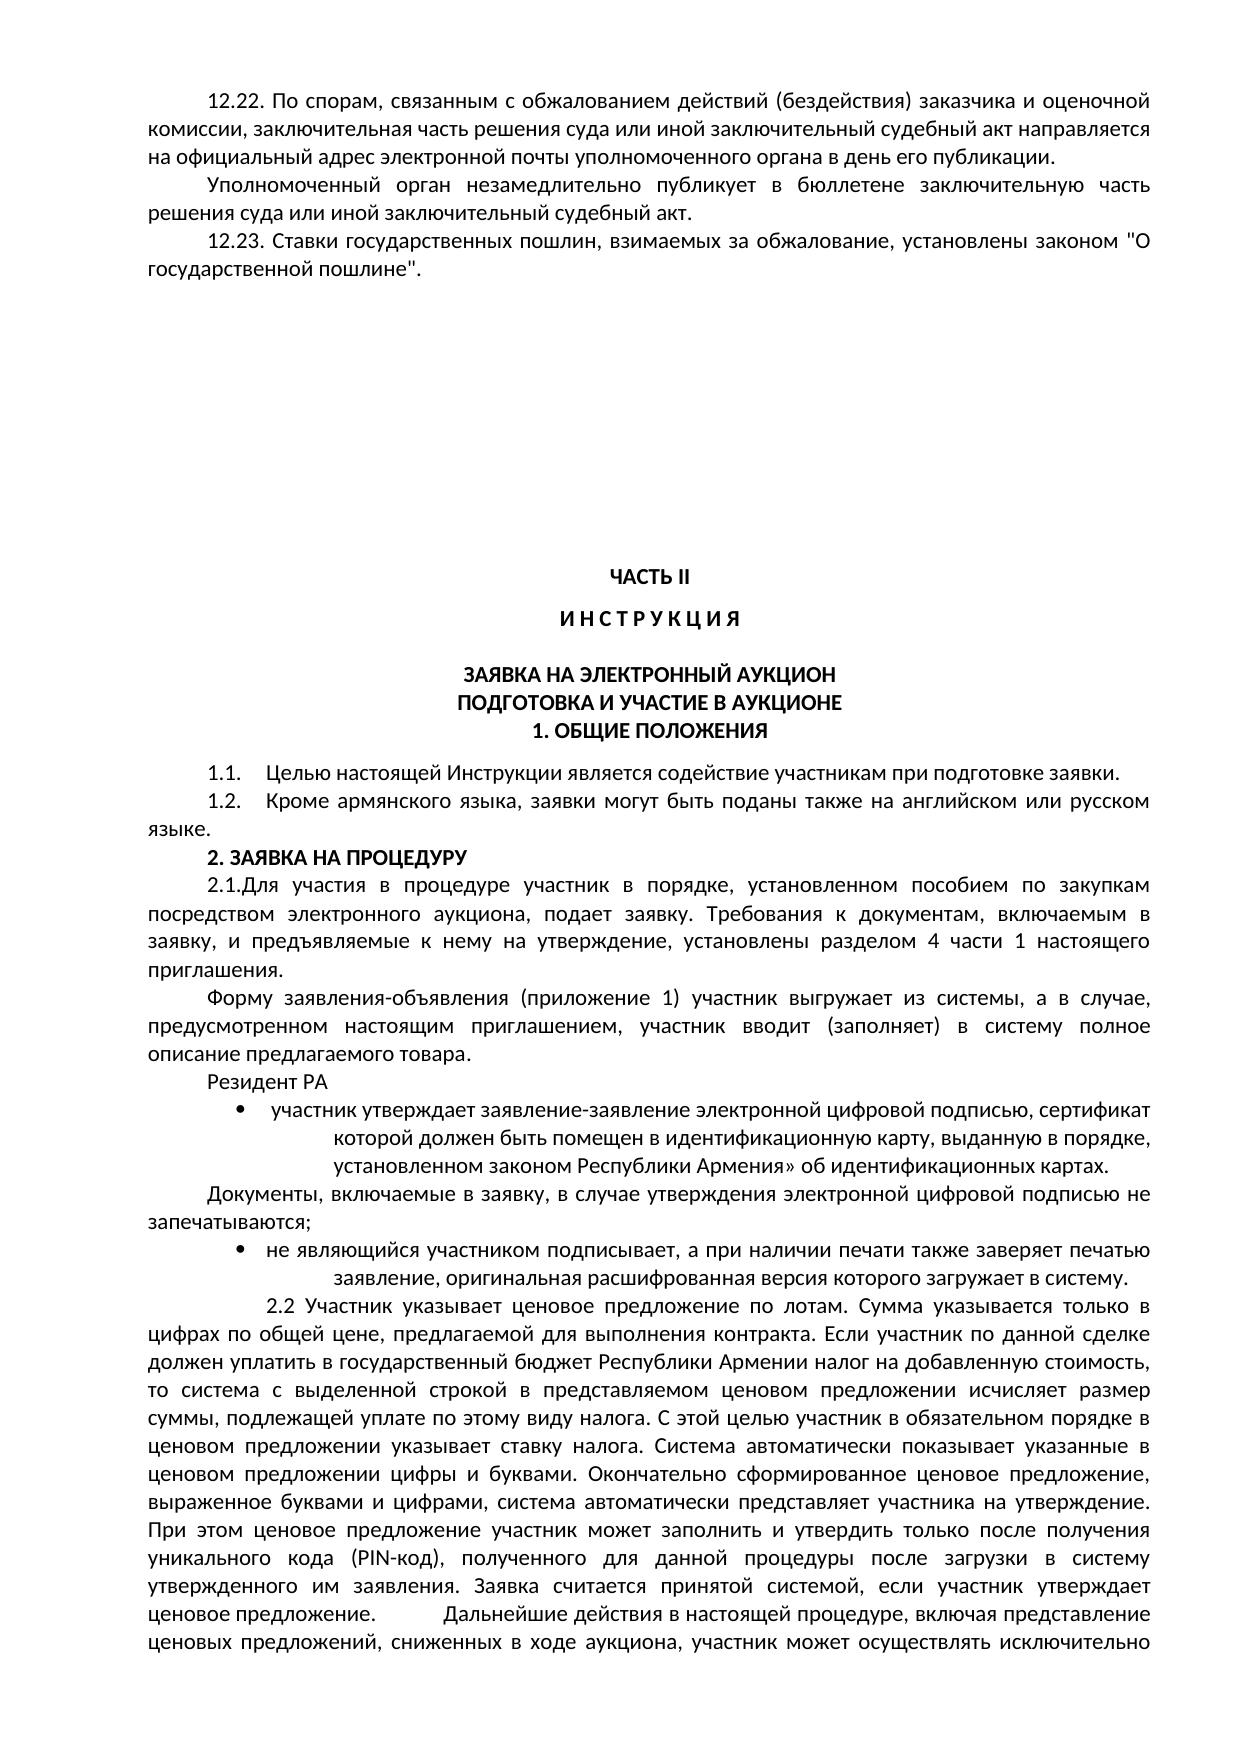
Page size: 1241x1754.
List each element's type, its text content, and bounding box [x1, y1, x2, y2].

list не являющийся участником подписывает, а при наличии печати также заверяет печатью заявление, оригинальная расшифрованная версия которого загружает в систему. [236, 1235, 1152, 1291]
text 1.1. Целью настоящей Инструкции является содействие участникам при подготовке заявки. [148, 758, 1152, 787]
text И Н С Т Р У К Ц И Я [148, 604, 1152, 632]
text 1. ОБЩИЕ ПОЛОЖЕНИЯ [148, 717, 1152, 744]
text 2. ЗАЯВКА НА ПРОЦЕДУРУ [148, 843, 1152, 871]
text ПОДГОТОВКА И УЧАСТИЕ В АУКЦИОНЕ [148, 688, 1152, 717]
text ЧАСТЬ II [148, 562, 1152, 591]
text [148, 1291, 1152, 1655]
text 1.2. Кроме армянского языка, заявки могут быть поданы также на английском или русском языке. [148, 787, 1152, 843]
text Документы, включаемые в заявку, в случае утверждения электронной цифровой подписью не запечатываются; [148, 1179, 1152, 1235]
text Уполномоченный орган незамедлительно публикует в бюллетене заключительную часть решения суда или иной заключительный судебный акт. [148, 171, 1152, 227]
text 12.23. Ставки государственных пошлин, взимаемых за обжалование, установлены законом "О государственной пошлине". [148, 227, 1152, 283]
text Форму заявления-объявления (приложение 1) участник выгружает из системы, а в случае, предусмотренном настоящим приглашением, участник вводит (заполняет) в систему полное описание предлагаемого товара. [148, 983, 1152, 1067]
list участник утверждает заявление-заявление электронной цифровой подписью, сертификат которой должен быть помещен в идентификационную карту, выданную в порядке, установленном законом Республики Армения» об идентификационных картах. [236, 1095, 1152, 1179]
text 2.1.Для участия в процедуре участник в порядке, установленном пособием по закупкам посредством электронного аукциона, подает заявку. Требования к документам, включаемым в заявку, и предъявляемые к нему на утверждение, установлены разделом 4 части 1 настоящего приглашения. [148, 871, 1152, 983]
text Резидент РА [148, 1067, 1152, 1095]
text ЗАЯВКА НА ЭЛЕКТРОННЫЙ АУКЦИОН [148, 661, 1152, 688]
text 12.22. По спорам, связанным с обжалованием действий (бездействия) заказчика и оценочной комиссии, заключительная часть решения суда или иной заключительный судебный акт направляется на официальный адрес электронной почты уполномоченного органа в день его публикации. [148, 86, 1152, 171]
